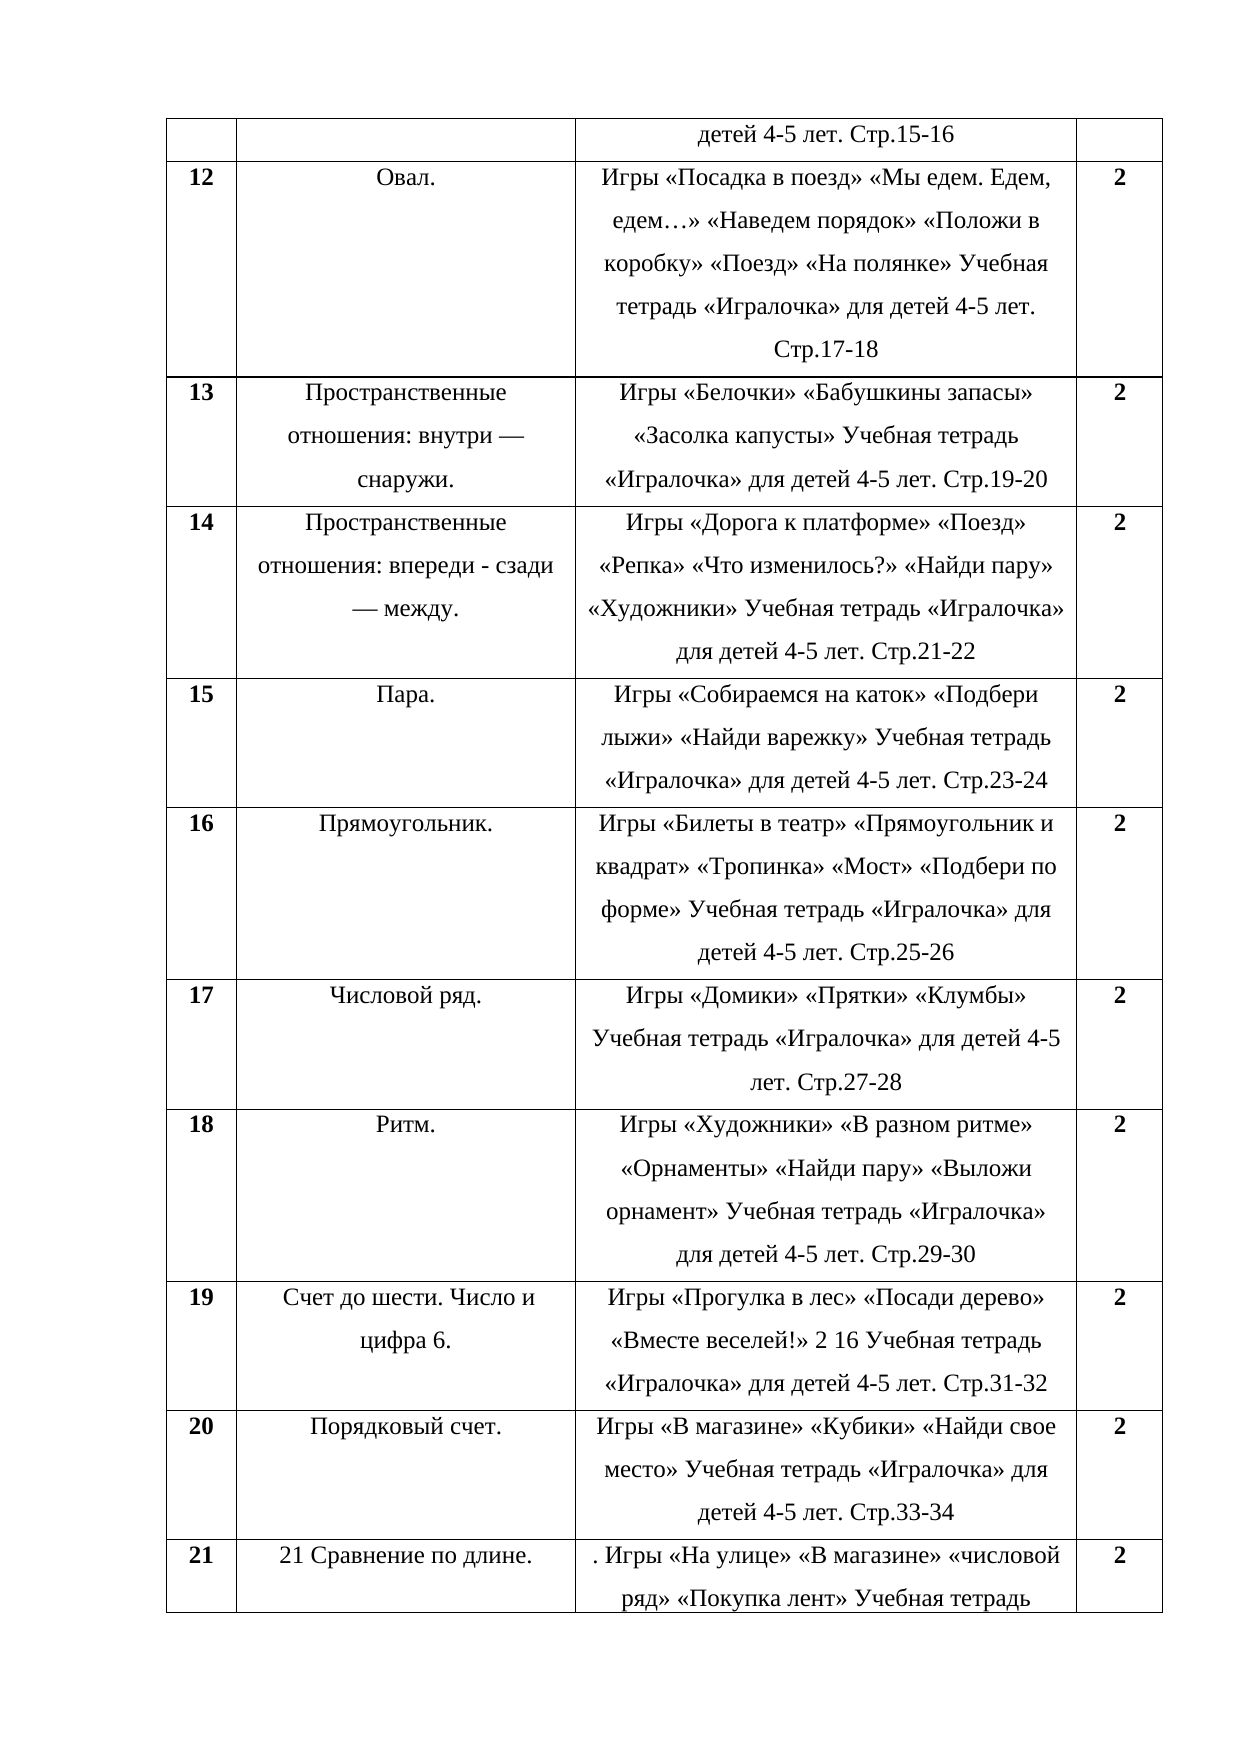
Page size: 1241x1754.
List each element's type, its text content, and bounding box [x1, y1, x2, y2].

table_cell 2 [1077, 162, 1162, 376]
table_cell 17 [167, 980, 236, 1108]
table_cell 21 [167, 1540, 236, 1612]
table_cell Прямоугольник. [237, 808, 575, 979]
table_cell 2 [1077, 378, 1162, 506]
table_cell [576, 1540, 1076, 1612]
table_cell Овал. [237, 162, 575, 376]
table_cell Игры «Белочки» «Бабушкины запасы» «Засолка капусты» Учебная тетрадь «Игралочка» для детей 4-5 лет. Стр.19-20 [576, 378, 1076, 506]
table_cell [237, 119, 575, 161]
table_cell Порядковый счет. [237, 1411, 575, 1539]
table_cell Игры «Дорога к платформе» «Поезд» «Репка» «Что изменилось?» «Найди пару» «Художники» Учебная тетрадь «Игралочка» для детей 4-5 лет. Стр.21-22 [576, 507, 1076, 678]
table_cell Игры «Собираемся на каток» «Подбери лыжи» «Найди варежку» Учебная тетрадь «Игралочка» для детей 4-5 лет. Стр.23-24 [576, 679, 1076, 807]
table_cell 2 [1077, 679, 1162, 807]
table_cell Игры «Прогулка в лес» «Посади дерево» «Вместе веселей!» 2 16 Учебная тетрадь «Игралочка» для детей 4-5 лет. Стр.31-32 [576, 1282, 1076, 1410]
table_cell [576, 119, 1076, 161]
table_cell Числовой ряд. [237, 980, 575, 1108]
table_cell 2 [1077, 1282, 1162, 1410]
table_cell 19 [167, 1282, 236, 1410]
table_cell 2 [1077, 980, 1162, 1108]
table_cell 16 [167, 808, 236, 979]
table_cell Игры «Посадка в поезд» «Мы едем. Едем, едем…» «Наведем порядок» «Положи в коробку» «Поезд» «На полянке» Учебная тетрадь «Игралочка» для детей 4-5 лет. Стр.17-18 [576, 162, 1076, 376]
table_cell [237, 1540, 575, 1612]
table_cell 2 [1077, 1110, 1162, 1281]
table_cell Игры «Билеты в театр» «Прямоугольник и квадрат» «Тропинка» «Мост» «Подбери по форме» Учебная тетрадь «Игралочка» для детей 4-5 лет. Стр.25-26 [576, 808, 1076, 979]
table_cell Ритм. [237, 1110, 575, 1281]
table_cell 2 [1077, 1540, 1162, 1612]
table_cell 15 [167, 679, 236, 807]
table_cell 11 [167, 119, 236, 161]
table_cell 2 [1077, 808, 1162, 979]
table_cell Счет до шести. Число и цифра 6. [237, 1282, 575, 1410]
table_cell Пара. [237, 679, 575, 807]
table_cell 14 [167, 507, 236, 678]
table_cell 20 [167, 1411, 236, 1539]
table_cell Пространственные отношения: впереди - сзади — между. [237, 507, 575, 678]
table_cell 13 [167, 378, 236, 506]
table_cell 18 [167, 1110, 236, 1281]
table_cell 2 [1077, 119, 1162, 161]
table_cell 2 [1077, 1411, 1162, 1539]
table_cell Игры «Домики» «Прятки» «Клумбы» Учебная тетрадь «Игралочка» для детей 4-5 лет. Стр.27-28 [576, 980, 1076, 1108]
table_cell 12 [167, 162, 236, 376]
table_cell Пространственные отношения: внутри — снаружи. [237, 378, 575, 506]
table_cell 2 [1077, 507, 1162, 678]
table_cell Игры «Художники» «В разном ритме» «Орнаменты» «Найди пару» «Выложи орнамент» Учебная тетрадь «Игралочка» для детей 4-5 лет. Стр.29-30 [576, 1110, 1076, 1281]
table_cell Игры «В магазине» «Кубики» «Найди свое место» Учебная тетрадь «Игралочка» для детей 4-5 лет. Стр.33-34 [576, 1411, 1076, 1539]
